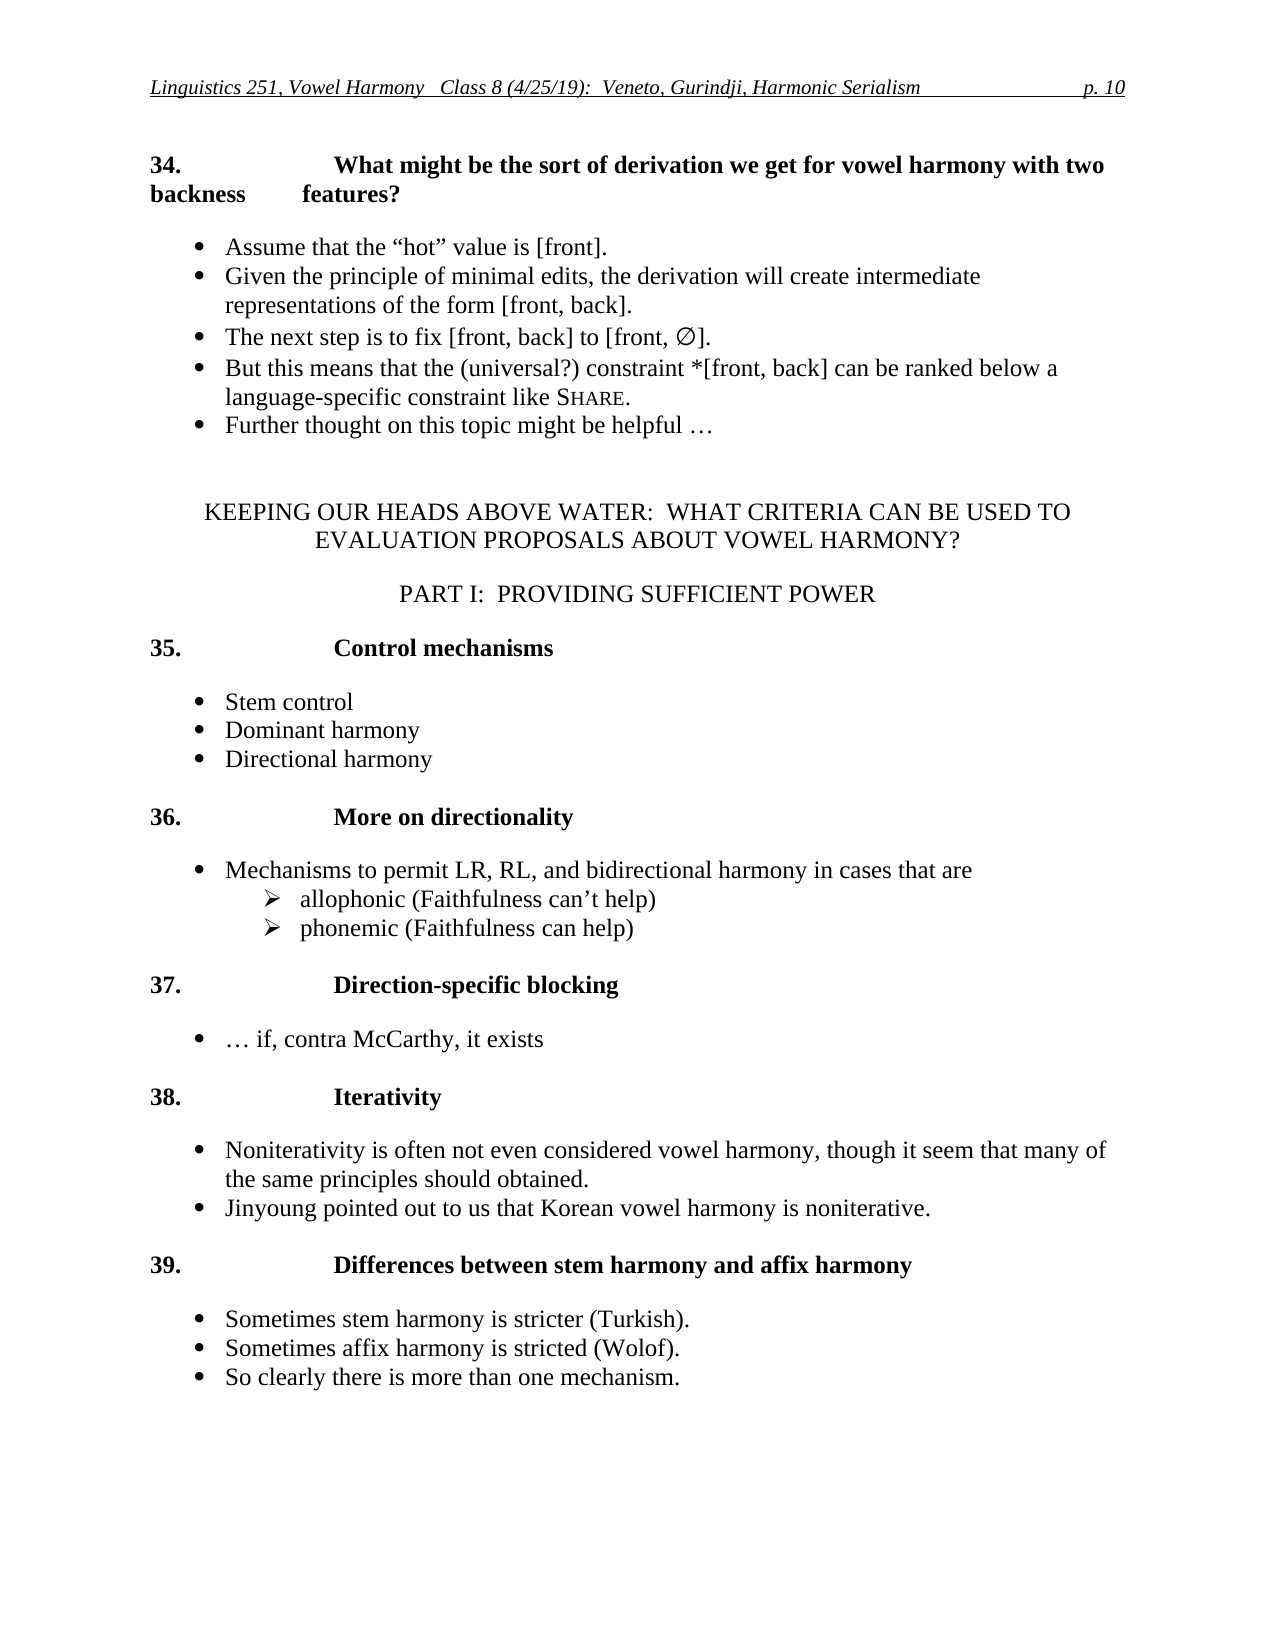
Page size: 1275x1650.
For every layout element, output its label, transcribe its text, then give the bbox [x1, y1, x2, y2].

list Dominant harmony [195, 715, 1125, 744]
list Directional harmony [195, 744, 1125, 773]
text keeping our heads above water: what criteria can be used to evaluation proposals about vowel harmony? [150, 497, 1125, 554]
list But this means that the (universal?) constraint *[front, back] can be ranked below a language-specific constraint like Share. [195, 353, 1125, 410]
subtitle Iterativity [150, 1082, 1125, 1110]
list Noniterativity is often not even considered vowel harmony, though it seem that many of the same principles should obtained. [195, 1135, 1125, 1193]
list Sometimes affix harmony is stricted (Wolof). [195, 1333, 1125, 1362]
list So clearly there is more than one mechanism. [195, 1362, 1125, 1390]
subtitle Differences between stem harmony and affix harmony [150, 1250, 1125, 1279]
list allophonic (Faithfulness can’t help) [262, 884, 1125, 913]
subtitle Direction-specific blocking [150, 970, 1125, 999]
list Mechanisms to permit LR, RL, and bidirectional harmony in cases that are [195, 855, 1125, 884]
list The next step is to fix [front, back] to [front, ∅]. [195, 319, 1125, 353]
list Stem control [195, 687, 1125, 715]
list Further thought on this topic might be helpful … [195, 410, 1125, 439]
text part i: providing sufficient power [150, 579, 1125, 608]
list … if, contra McCarthy, it exists [195, 1024, 1125, 1053]
subtitle What might be the sort of derivation we get for vowel harmony with two backness features? [150, 150, 1125, 207]
list Jinyoung pointed out to us that Korean vowel harmony is noniterative. [195, 1193, 1125, 1222]
list phonemic (Faithfulness can help) [262, 913, 1125, 942]
subtitle More on directionality [150, 802, 1125, 830]
list Given the principle of minimal edits, the derivation will create intermediate representations of the form [front, back]. [195, 261, 1125, 319]
list Sometimes stem harmony is stricter (Turkish). [195, 1304, 1125, 1333]
list Assume that the “hot” value is [front]. [195, 232, 1125, 261]
subtitle Control mechanisms [150, 633, 1125, 662]
